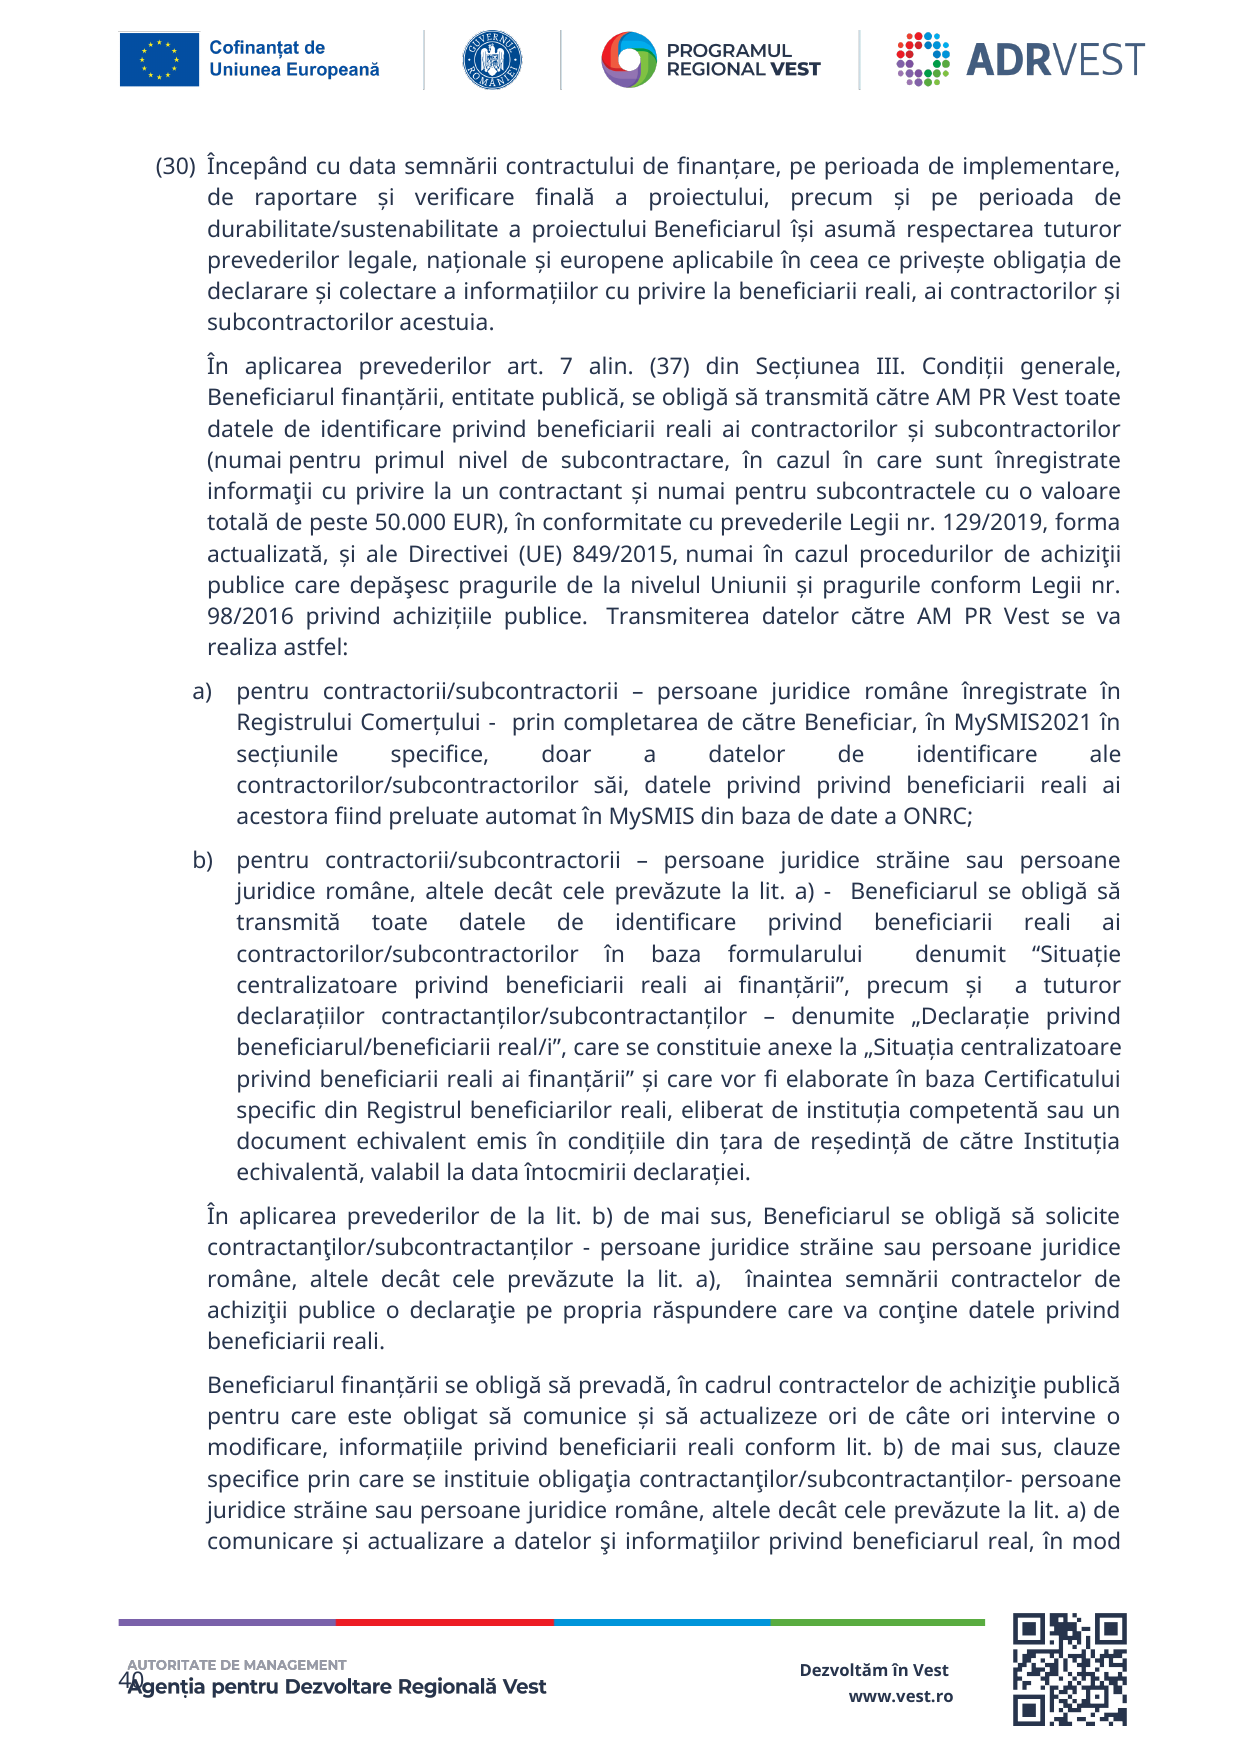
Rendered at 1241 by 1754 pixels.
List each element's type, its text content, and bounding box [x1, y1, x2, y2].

list pentru contractorii/subcontractorii – persoane juridice străine sau persoane juridice române, altele decât cele prevăzute la lit. a) - Beneficiarul se obligă să transmită toate datele de identificare privind beneficiarii reali ai contractorilor/subcontractorilor în baza formularului denumit “Situație centralizatoare privind beneficiarii reali ai finanțării”, precum și a tuturor declarațiilor contractanților/subcontractanților – denumite „Declarație privind beneficiarul/beneficiarii real/i”, care se constituie anexe la „Situația centralizatoare privind beneficiarii reali ai finanțării” și care vor fi elaborate în baza Certificatului specific din Registrul beneficiarilor reali, eliberat de instituția competentă sau un document echivalent emis în condițiile din țara de reședință de către Instituția echivalentă, valabil la data întocmirii declarației. [192, 844, 1122, 1187]
picture [1004, 1604, 1135, 1735]
list În aplicarea prevederilor art. 7 alin. (37) din Secțiunea III. Condiții generale, Beneficiarul finanțării, entitate publică, se obligă să transmită către AM PR Vest toate datele de identificare privind beneficiarii reali ai contractorilor și subcontractorilor (numai pentru primul nivel de subcontractare, în cazul în care sunt înregistrate informaţii cu privire la un contractant și numai pentru subcontractele cu o valoare totală de peste 50.000 EUR), în conformitate cu prevederile Legii nr. 129/2019, forma actualizată, și ale Directivei (UE) 849/2015, numai în cazul procedurilor de achiziţii publice care depăşesc pragurile de la nivelul Uniunii și pragurile conform Legii nr. 98/2016 privind achizițiile publice. Transmiterea datelor către AM PR Vest se va realiza astfel: [207, 350, 1122, 662]
list pentru contractorii/subcontractorii – persoane juridice române înregistrate în Registrului Comerțului - prin completarea de către Beneficiar, în MySMIS2021 în secțiunile specifice, doar a datelor de identificare ale contractorilor/subcontractorilor săi, datele privind privind beneficiarii reali ai acestora fiind preluate automat în MySMIS din baza de date a ONRC; [192, 675, 1122, 831]
picture [118, 30, 1146, 90]
list Începând cu data semnării contractului de finanțare, pe perioada de implementare, de raportare și verificare finală a proiectului, precum și pe perioada de durabilitate/sustenabilitate a proiectului Beneficiarul își asumă respectarea tuturor prevederilor legale, naționale și europene aplicabile în ceea ce privește obligația de declarare și colectare a informațiilor cu privire la beneficiarii reali, ai contractorilor și subcontractorilor acestuia. [156, 150, 1122, 337]
list În aplicarea prevederilor de la lit. b) de mai sus, Beneficiarul se obligă să solicite contractanţilor/subcontractanților - persoane juridice străine sau persoane juridice române, altele decât cele prevăzute la lit. a), înaintea semnării contractelor de achiziţii publice o declaraţie pe propria răspundere care va conţine datele privind beneficiarii reali. [207, 1200, 1122, 1356]
